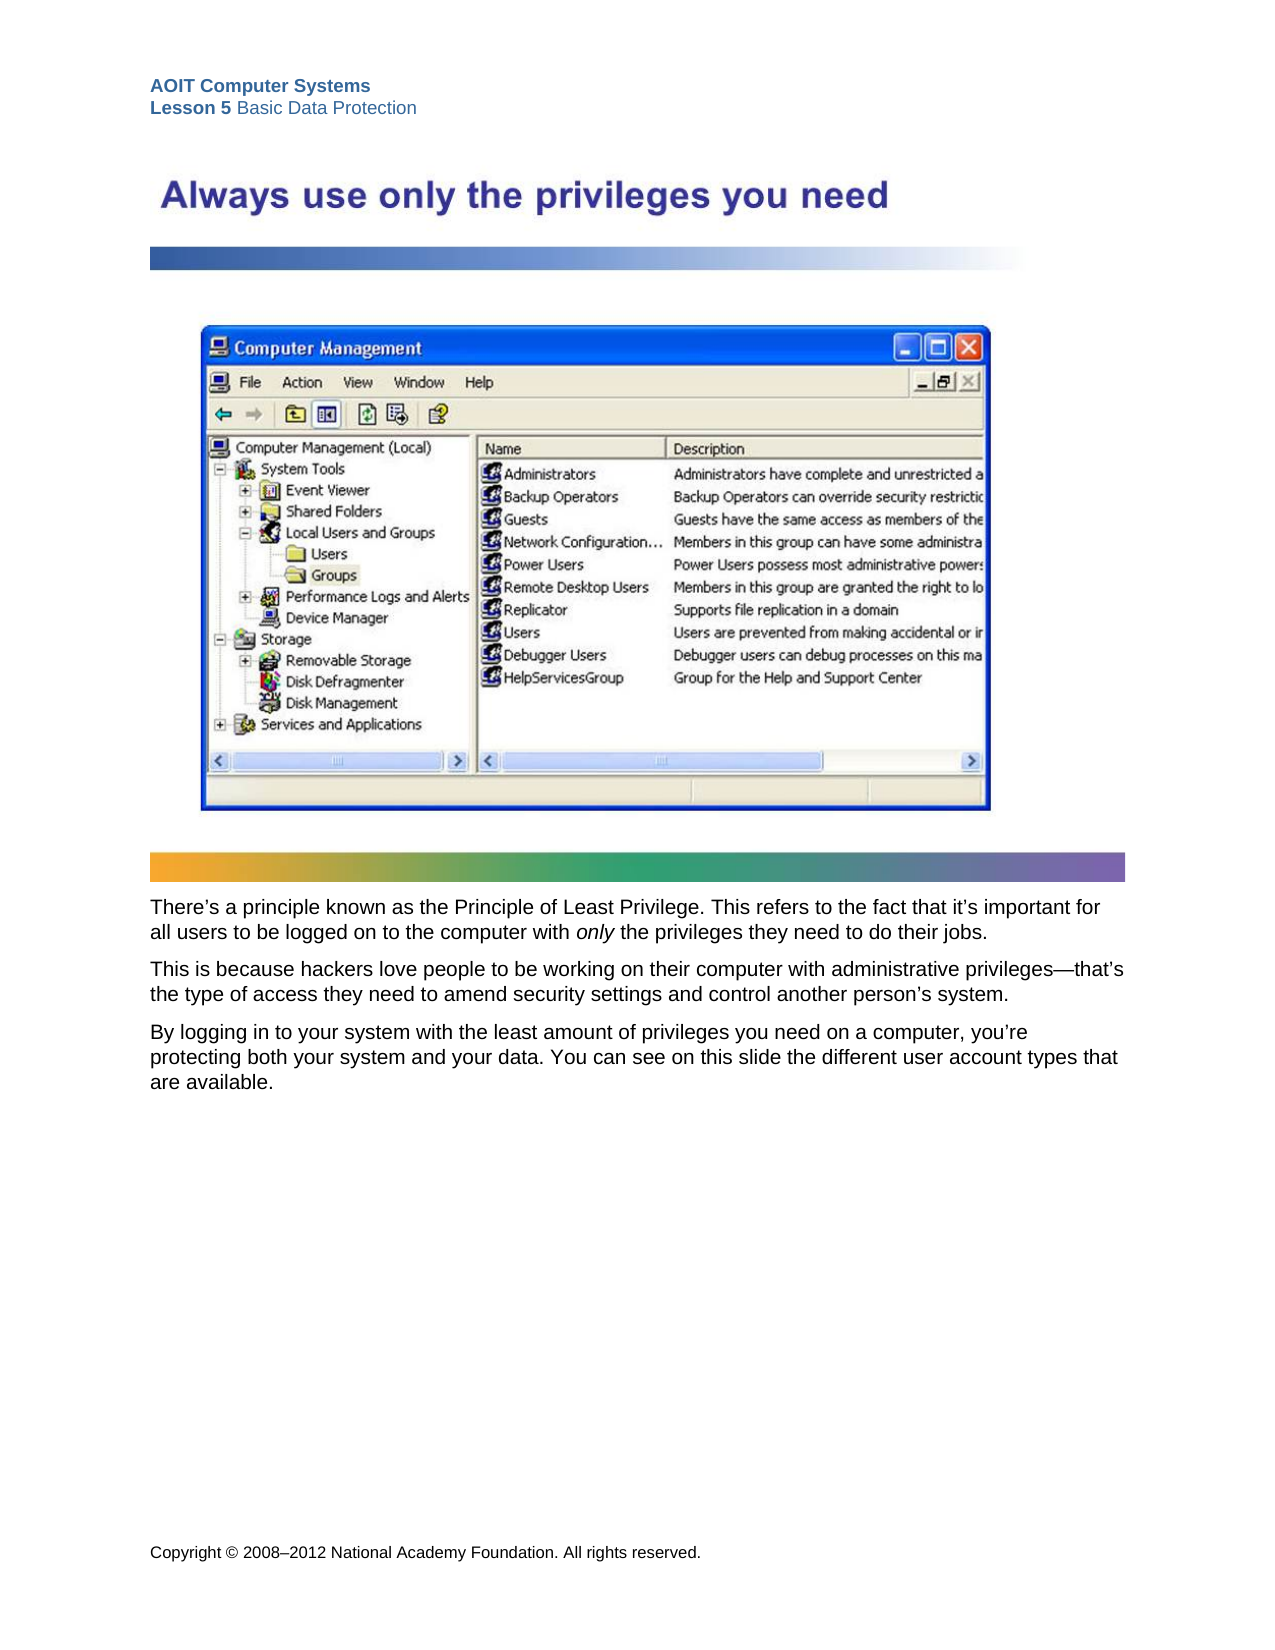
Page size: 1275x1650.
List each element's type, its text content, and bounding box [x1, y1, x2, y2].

text This is because hackers love people to be working on their computer with administrative privileges—that’s the type of access they need to amend security settings and control another person’s system. [150, 956, 1125, 1006]
text By logging in to your system with the least amount of privileges you need on a computer, you’re protecting both your system and your data. You can see on this slide the different user account types that are available. [150, 1019, 1125, 1094]
picture [150, 150, 1125, 882]
text There’s a principle known as the Principle of Least Privilege. This refers to the fact that it’s important for all users to be logged on to the computer with only the privileges they need to do their jobs. [150, 894, 1125, 944]
